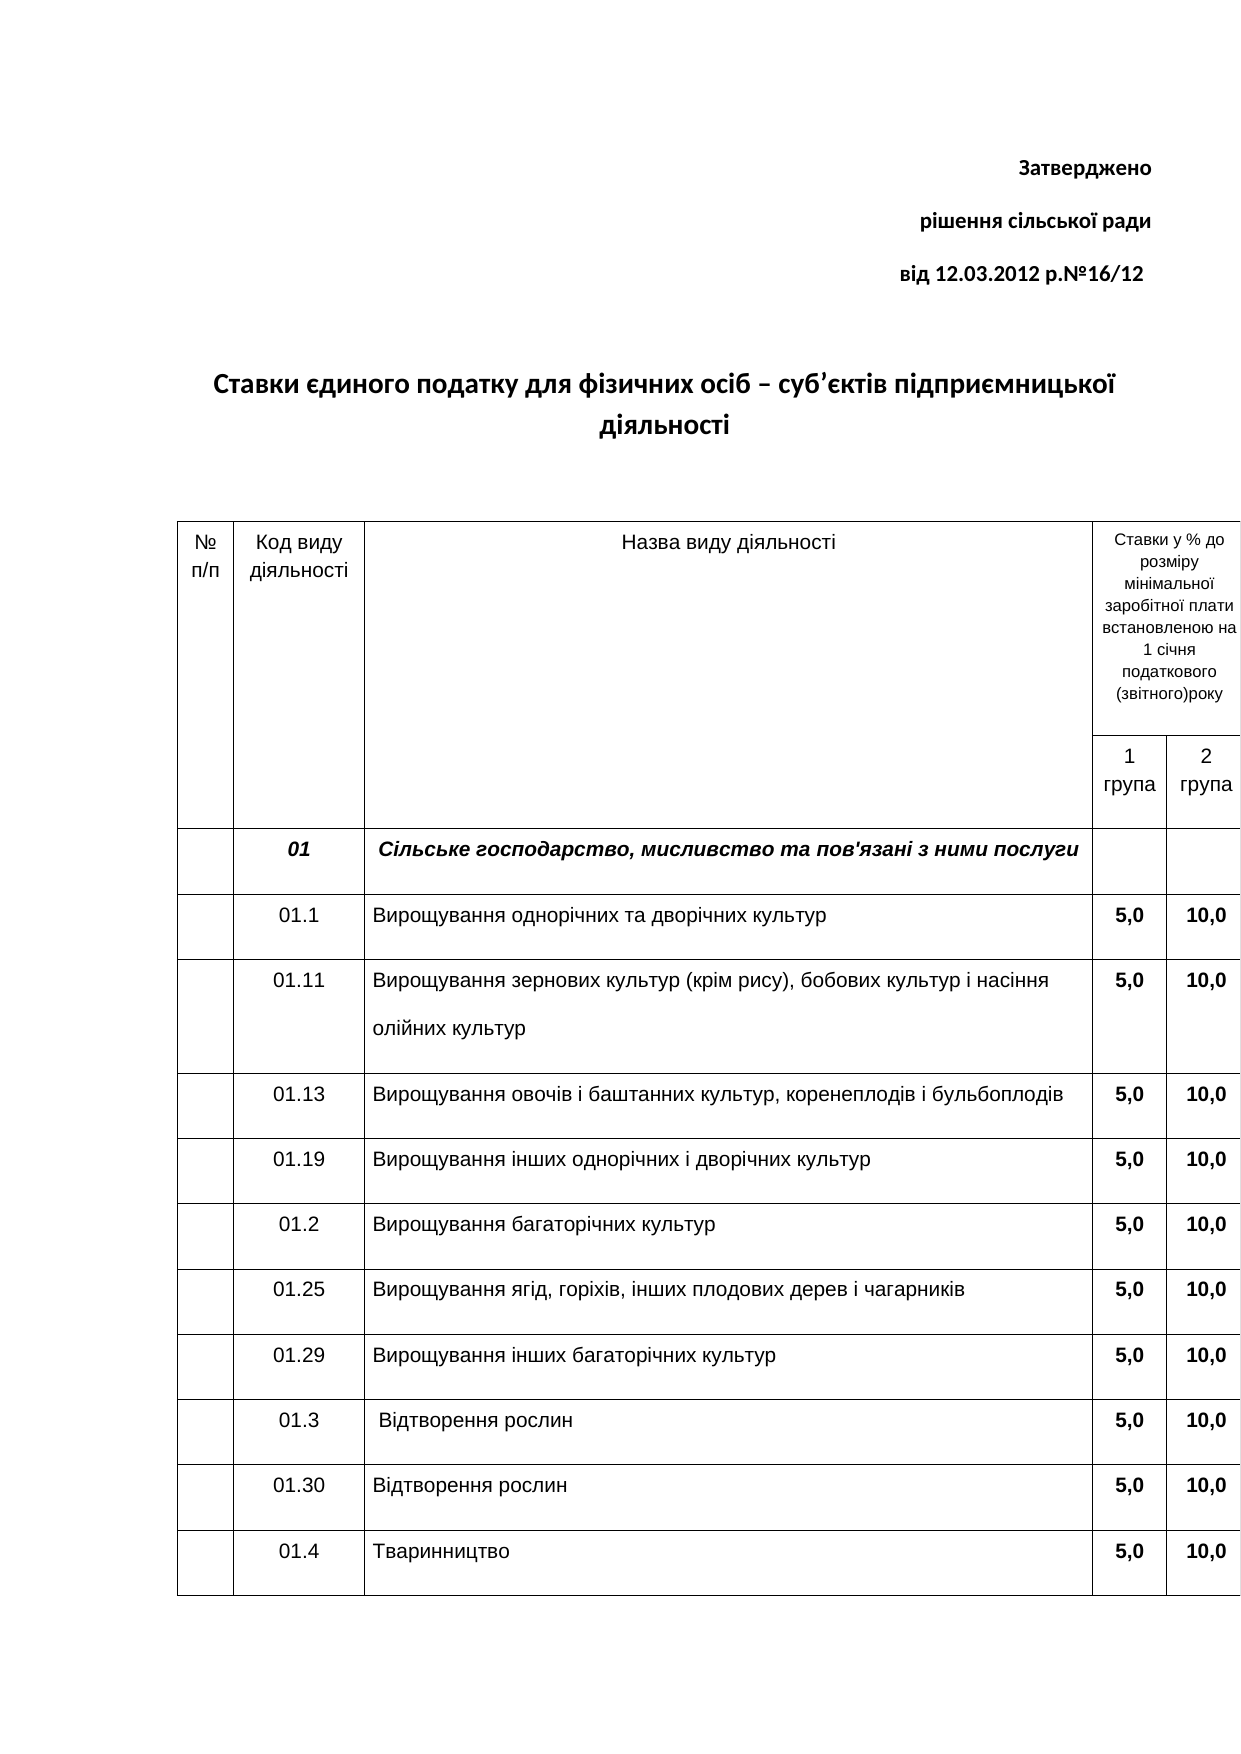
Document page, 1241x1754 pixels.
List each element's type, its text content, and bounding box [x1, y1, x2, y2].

table_cell 5,0 [1093, 1400, 1166, 1464]
table_cell 10,0 [1167, 1204, 1240, 1268]
table_cell Вирощування ягід, горіхів, інших плодових дерев і чагарників [365, 1270, 1092, 1334]
table_cell Вирощування овочів і баштанних культур, коренеплодів і бульбоплодів [365, 1074, 1092, 1138]
table_cell [1093, 829, 1166, 893]
text Затверджено [177, 153, 1152, 181]
table_cell 01.25 [234, 1270, 364, 1334]
table_cell [178, 895, 233, 959]
text рішення сільської ради [177, 206, 1152, 234]
table_cell 5,0 [1093, 1531, 1166, 1595]
table_cell 10,0 [1167, 1074, 1240, 1138]
table_cell 01 [234, 829, 364, 893]
table_cell Сільське господарство, мисливство та пов'язані з ними послуги [365, 829, 1092, 893]
text від 12.03.2012 р.№16/12 [177, 259, 1152, 287]
table_cell [178, 960, 233, 1072]
table_cell 01.30 [234, 1465, 364, 1530]
table_cell 5,0 [1093, 895, 1166, 959]
table_cell 5,0 [1093, 1335, 1166, 1399]
table_cell [178, 1465, 233, 1530]
table_cell 5,0 [1093, 1270, 1166, 1334]
table_cell 10,0 [1167, 1400, 1240, 1464]
table_header № п/п [178, 522, 233, 828]
table_cell Вирощування багаторічних культур [365, 1204, 1092, 1268]
table_cell 10,0 [1167, 1335, 1240, 1399]
table_cell 5,0 [1093, 1074, 1166, 1138]
table_cell Тваринництво [365, 1531, 1092, 1595]
table_cell 1 група [1093, 736, 1166, 828]
table_header Ставки у % до розміру мінімальної заробітної плати встановленою на 1 січня податкового (звітного)року [1093, 522, 1240, 735]
table_cell 01.29 [234, 1335, 364, 1399]
table_cell 5,0 [1093, 1139, 1166, 1203]
table_cell 2 група [1167, 736, 1240, 828]
table_cell [178, 1400, 233, 1464]
table_cell 10,0 [1167, 1139, 1240, 1203]
table_cell [178, 1270, 233, 1334]
table_cell 5,0 [1093, 1465, 1166, 1530]
table_cell [178, 1204, 233, 1268]
table_cell 5,0 [1093, 960, 1166, 1072]
table_cell 01.3 [234, 1400, 364, 1464]
table_cell 5,0 [1093, 1204, 1166, 1268]
table_cell 01.13 [234, 1074, 364, 1138]
table_cell Відтворення рослин [365, 1400, 1092, 1464]
table_cell Вирощування інших багаторічних культур [365, 1335, 1092, 1399]
table_cell 10,0 [1167, 1531, 1240, 1595]
table_cell Відтворення рослин [365, 1465, 1092, 1530]
table_header Код виду діяльності [234, 522, 364, 828]
table_cell 01.19 [234, 1139, 364, 1203]
table_cell Вирощування інших однорічних і дворічних культур [365, 1139, 1092, 1203]
table_cell [178, 1335, 233, 1399]
table_cell 01.2 [234, 1204, 364, 1268]
table_cell [178, 1531, 233, 1595]
table_cell [178, 1139, 233, 1203]
table_cell 10,0 [1167, 960, 1240, 1072]
table_cell Вирощування зернових культур (крім рису), бобових культур і насіння олійних культур [365, 960, 1092, 1072]
table_cell [178, 1074, 233, 1138]
table_cell 10,0 [1167, 895, 1240, 959]
table_cell Вирощування однорічних та дворічних культур [365, 895, 1092, 959]
table_cell 01.1 [234, 895, 364, 959]
table_cell 01.4 [234, 1531, 364, 1595]
table_header Назва виду діяльності [365, 522, 1092, 828]
table_cell 10,0 [1167, 1465, 1240, 1530]
table_cell [178, 829, 233, 893]
table_cell 01.11 [234, 960, 364, 1072]
text Ставки єдиного податку для фізичних осіб – суб’єктів підприємницької діяльності [177, 365, 1152, 442]
table_cell [1167, 829, 1240, 893]
table_cell 10,0 [1167, 1270, 1240, 1334]
